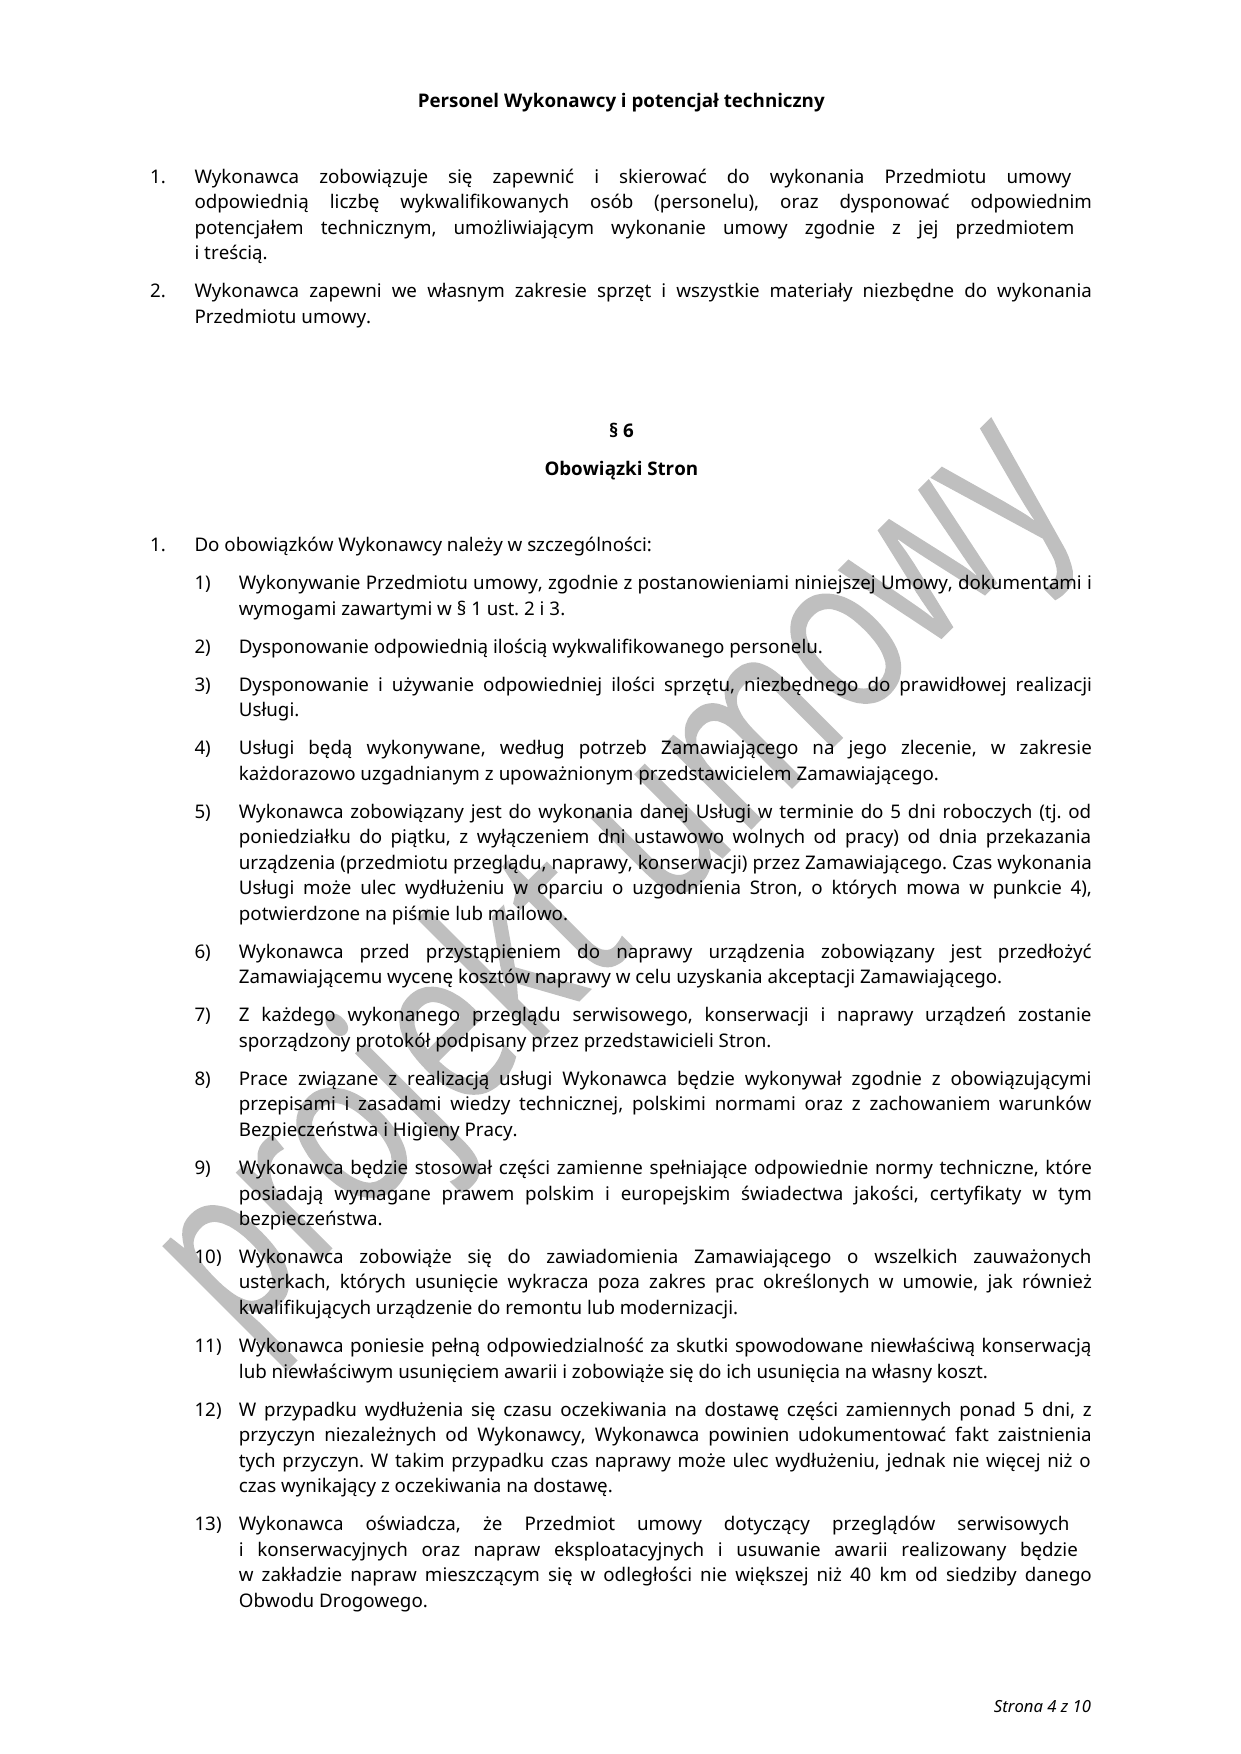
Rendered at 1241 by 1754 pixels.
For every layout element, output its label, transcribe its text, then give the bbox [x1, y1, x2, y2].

list W przypadku wydłużenia się czasu oczekiwania na dostawę części zamiennych ponad 5 dni, z przyczyn niezależnych od Wykonawcy, Wykonawca powinien udokumentować fakt zaistnienia tych przyczyn. W takim przypadku czas naprawy może ulec wydłużeniu, jednak nie więcej niż o czas wynikający z oczekiwania na dostawę. [194, 1396, 1092, 1498]
list Z każdego wykonanego przeglądu serwisowego, konserwacji i naprawy urządzeń zostanie sporządzony protokół podpisany przez przedstawicieli Stron. [194, 1002, 1092, 1053]
list Wykonawca przed przystąpieniem do naprawy urządzenia zobowiązany jest przedłożyć Zamawiającemu wycenę kosztów naprawy w celu uzyskania akceptacji Zamawiającego. [194, 938, 1092, 989]
text § 6 [150, 417, 1092, 443]
list Wykonawca oświadcza, że Przedmiot umowy dotyczący przeglądów serwisowych i konserwacyjnych oraz napraw eksploatacyjnych i usuwanie awarii realizowany będzie w zakładzie napraw mieszczącym się w odległości nie większej niż 40 km od siedziby danego Obwodu Drogowego. [194, 1511, 1092, 1613]
list Wykonawca będzie stosował części zamienne spełniające odpowiednie normy techniczne, które posiadają wymagane prawem polskim i europejskim świadectwa jakości, certyfikaty w tym bezpieczeństwa. [194, 1154, 1092, 1231]
text Personel Wykonawcy i potencjał techniczny [150, 87, 1092, 113]
list Dysponowanie i używanie odpowiedniej ilości sprzętu, niezbędnego do prawidłowej realizacji Usługi. [194, 671, 1092, 722]
list Dysponowanie odpowiednią ilością wykwalifikowanego personelu. [194, 633, 1092, 658]
list Do obowiązków Wykonawcy należy w szczególności: [150, 531, 1092, 557]
list Wykonawca zobowiązuje się zapewnić i skierować do wykonania Przedmiotu umowy odpowiednią liczbę wykwalifikowanych osób (personelu), oraz dysponować odpowiednim potencjałem technicznym, umożliwiającym wykonanie umowy zgodnie z jej przedmiotem i treścią. [150, 163, 1092, 265]
list Wykonawca zapewni we własnym zakresie sprzęt i wszystkie materiały niezbędne do wykonania Przedmiotu umowy. [150, 278, 1092, 329]
list Usługi będą wykonywane, według potrzeb Zamawiającego na jego zlecenie, w zakresie każdorazowo uzgadnianym z upoważnionym przedstawicielem Zamawiającego. [194, 734, 1092, 786]
list Wykonawca poniesie pełną odpowiedzialność za skutki spowodowane niewłaściwą konserwacją lub niewłaściwym usunięciem awarii i zobowiąże się do ich usunięcia na własny koszt. [194, 1332, 1092, 1383]
text Obowiązki Stron [150, 455, 1092, 481]
list Wykonawca zobowiązany jest do wykonania danej Usługi w terminie do 5 dni roboczych (tj. od poniedziałku do piątku, z wyłączeniem dni ustawowo wolnych od pracy) od dnia przekazania urządzenia (przedmiotu przeglądu, naprawy, konserwacji) przez Zamawiającego. Czas wykonania Usługi może ulec wydłużeniu w oparciu o uzgodnienia Stron, o których mowa w punkcie 4), potwierdzone na piśmie lub mailowo. [194, 798, 1092, 926]
list Wykonawca zobowiąże się do zawiadomienia Zamawiającego o wszelkich zauważonych usterkach, których usunięcie wykracza poza zakres prac określonych w umowie, jak również kwalifikujących urządzenie do remontu lub modernizacji. [194, 1243, 1092, 1320]
list Wykonywanie Przedmiotu umowy, zgodnie z postanowieniami niniejszej Umowy, dokumentami i wymogami zawartymi w § 1 ust. 2 i 3. [194, 569, 1092, 620]
list Prace związane z realizacją usługi Wykonawca będzie wykonywał zgodnie z obowiązującymi przepisami i zasadami wiedzy technicznej, polskimi normami oraz z zachowaniem warunków Bezpieczeństwa i Higieny Pracy. [194, 1065, 1092, 1142]
